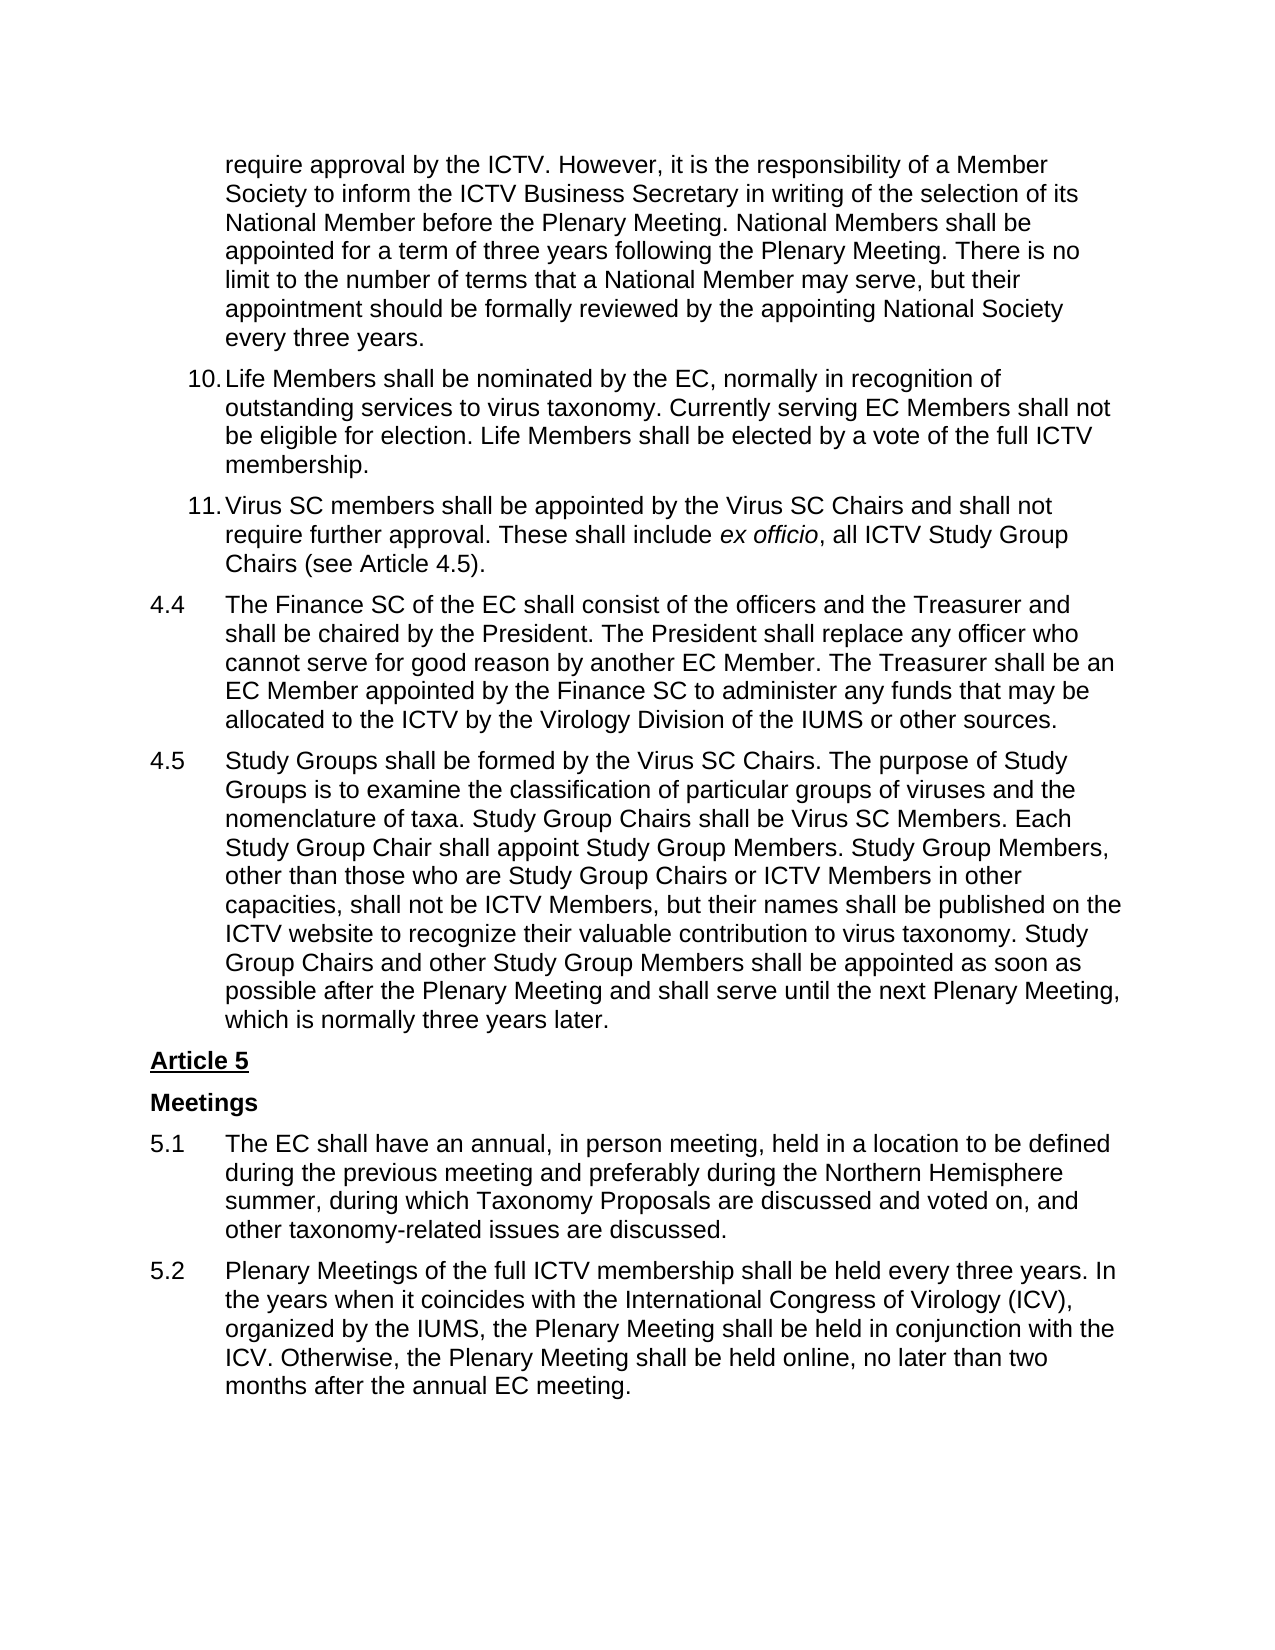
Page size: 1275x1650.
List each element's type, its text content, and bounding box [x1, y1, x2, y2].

text 4.4 The Finance SC of the EC shall consist of the officers and the Treasurer and shall be chaired by the President. The President shall replace any officer who cannot serve for good reason by another EC Member. The Treasurer shall be an EC Member appointed by the Finance SC to administer any funds that may be allocated to the ICTV by the Virology Division of the IUMS or other sources. [150, 590, 1125, 734]
text 5.1 The EC shall have an annual, in person meeting, held in a location to be defined during the previous meeting and preferably during the Northern Hemisphere summer, during which Taxonomy Proposals are discussed and voted on, and other taxonomy-related issues are discussed. [150, 1129, 1125, 1244]
text Article 5 [150, 1046, 1125, 1075]
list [187, 150, 1125, 351]
text 4.5 Study Groups shall be formed by the Virus SC Chairs. The purpose of Study Groups is to examine the classification of particular groups of viruses and the nomenclature of taxa. Study Group Chairs shall be Virus SC Members. Each Study Group Chair shall appoint Study Group Members. Study Group Members, other than those who are Study Group Chairs or ICTV Members in other capacities, shall not be ICTV Members, but their names shall be published on the ICTV website to recognize their valuable contribution to virus taxonomy. Study Group Chairs and other Study Group Members shall be appointed as soon as possible after the Plenary Meeting and shall serve until the next Plenary Meeting, which is normally three years later. [150, 746, 1125, 1034]
list Virus SC members shall be appointed by the Virus SC Chairs and shall not require further approval. These shall include ex officio, all ICTV Study Group Chairs (see Article 4.5). [187, 491, 1125, 577]
list Life Members shall be nominated by the EC, normally in recognition of outstanding services to virus taxonomy. Currently serving EC Members shall not be eligible for election. Life Members shall be elected by a vote of the full ICTV membership. [187, 364, 1125, 479]
text 5.2 Plenary Meetings of the full ICTV membership shall be held every three years. In the years when it coincides with the International Congress of Virology (ICV), organized by the IUMS, the Plenary Meeting shall be held in conjunction with the ICV. Otherwise, the Plenary Meeting shall be held online, no later than two months after the annual EC meeting. [150, 1256, 1125, 1400]
text Meetings [150, 1087, 1125, 1116]
